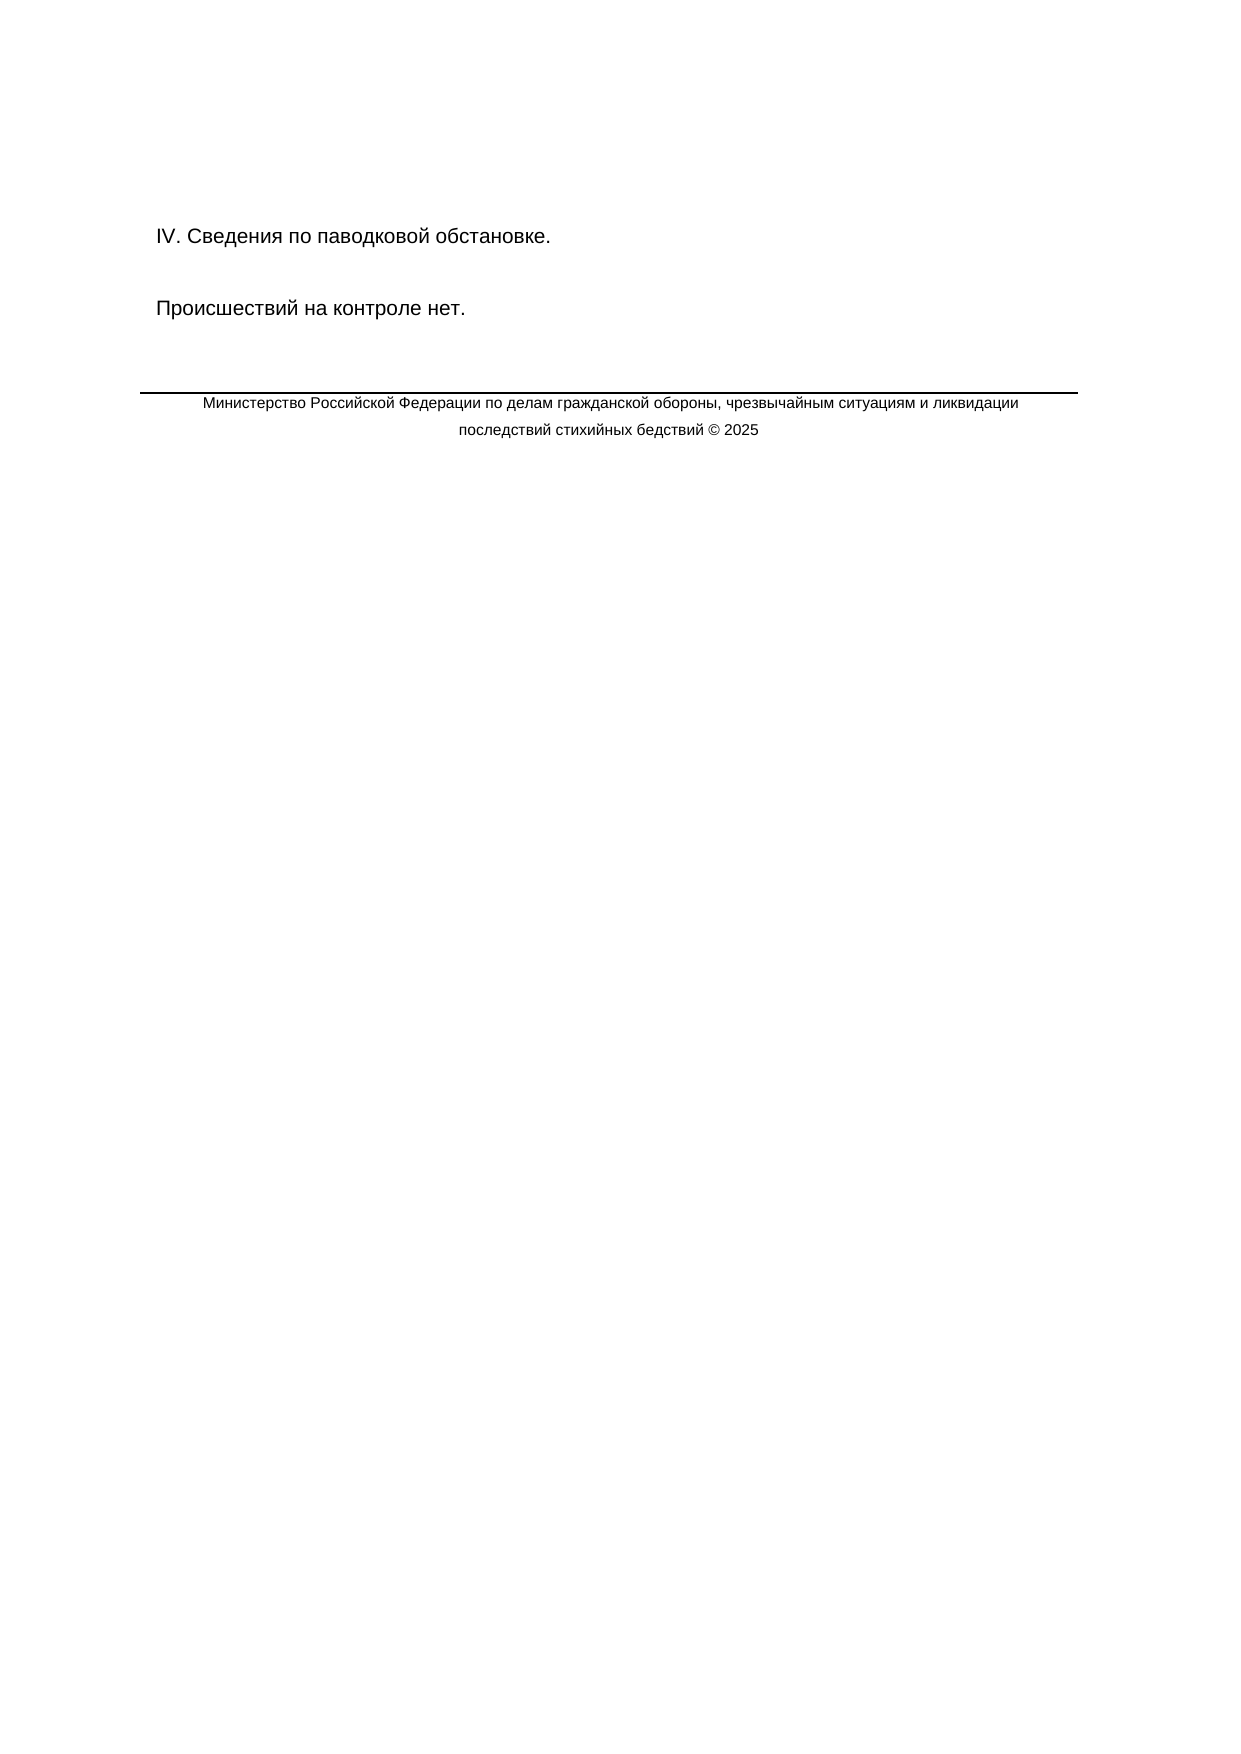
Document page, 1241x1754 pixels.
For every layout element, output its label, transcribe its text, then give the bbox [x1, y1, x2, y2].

table_cell Министерство Российской Федерации по делам гражданской обороны, чрезвычайным ситуациям и ликвидации последствий стихийных бедствий © 2025 [140, 394, 1078, 476]
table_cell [140, 150, 1078, 392]
